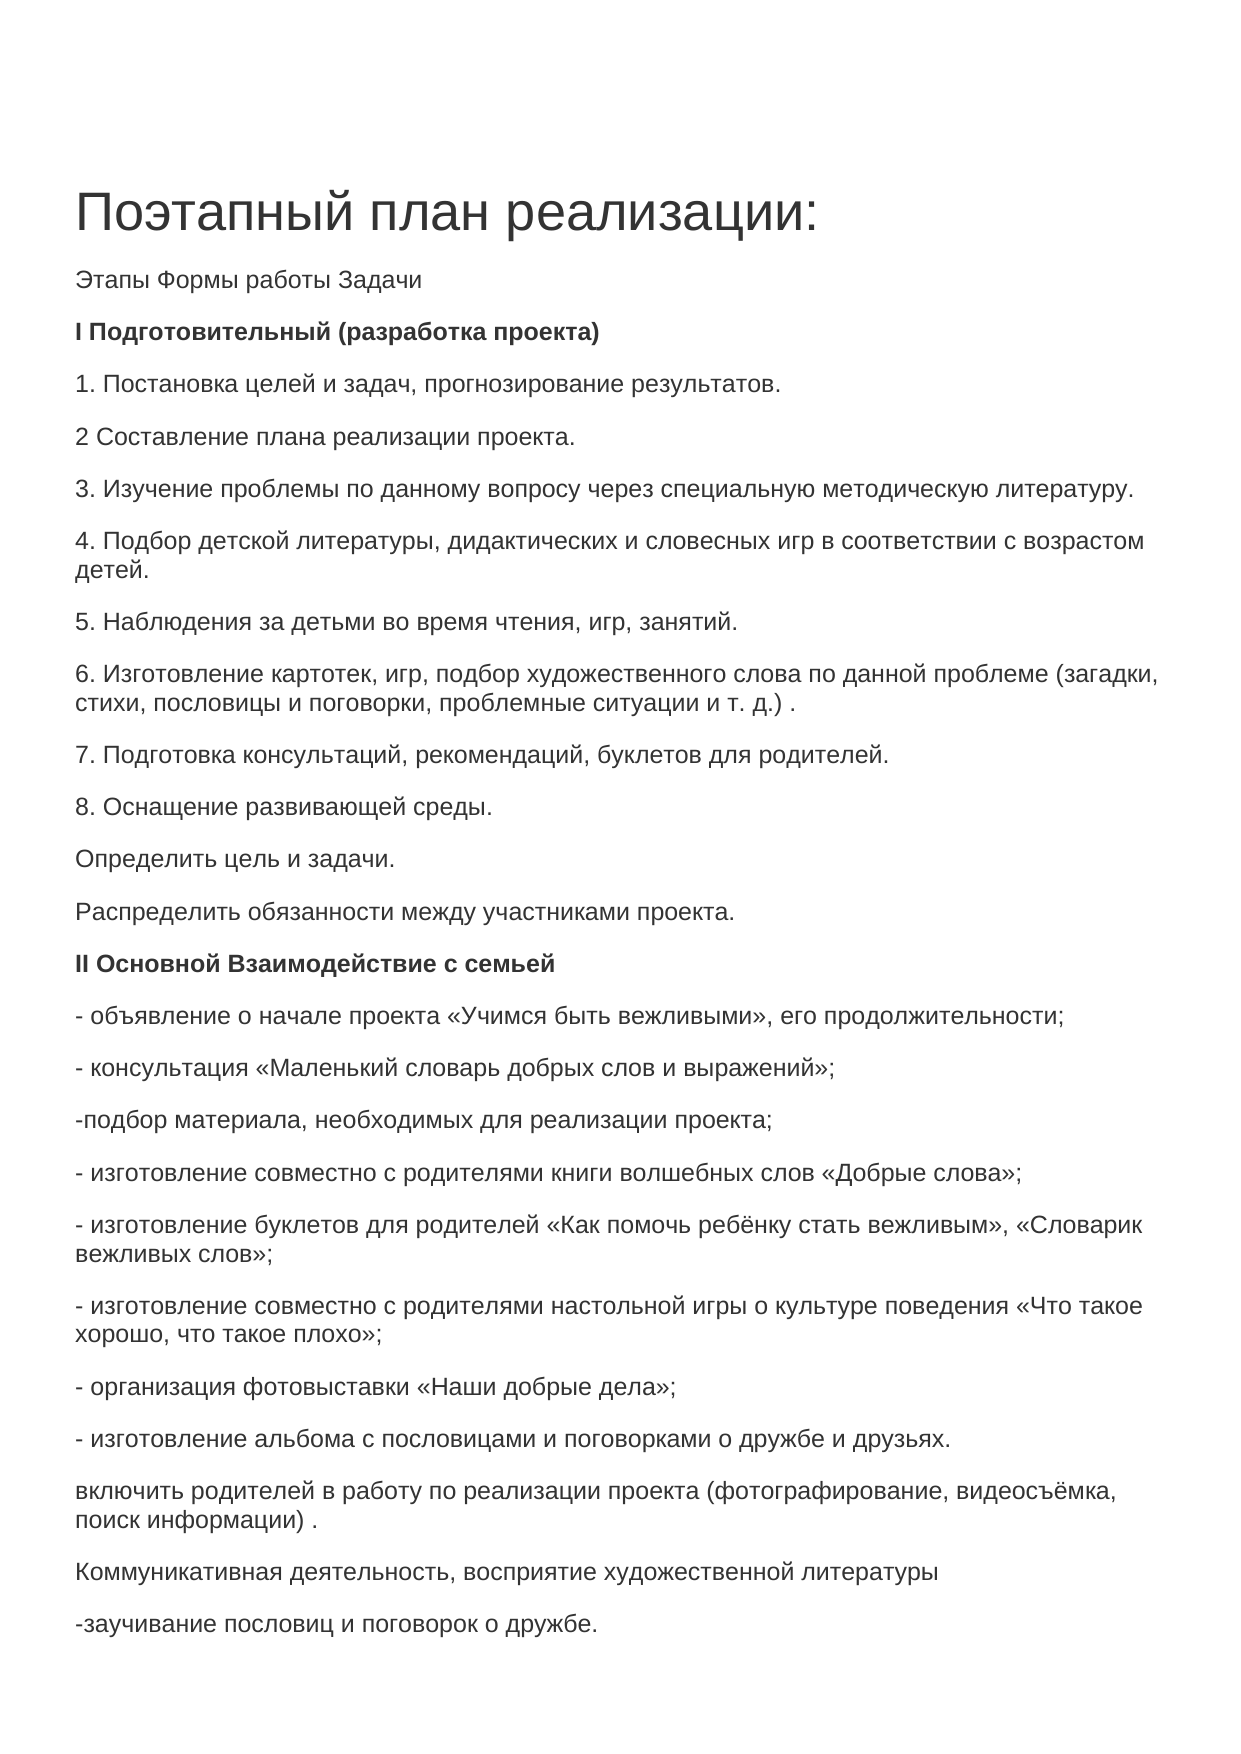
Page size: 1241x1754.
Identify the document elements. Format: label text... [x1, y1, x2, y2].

text -заучивание пословиц и поговорок о дружбе. [75, 1609, 1165, 1638]
text Распределить обязанности между участниками проекта. [75, 897, 1165, 925]
text Определить цель и задачи. [75, 844, 1165, 873]
text включить родителей в работу по реализации проекта (фотографирование, видеосъёмка, поиск информации) . [75, 1476, 1165, 1533]
text - изготовление совместно с родителями настольной игры о культуре поведения «Что такое хорошо, что такое плохо»; [75, 1291, 1165, 1348]
text Поэтапный план реализации: [75, 179, 1165, 242]
text I Подготовительный (разработка проекта) [75, 317, 1165, 346]
text - консультация «Маленький словарь добрых слов и выражений»; [75, 1053, 1165, 1082]
text 8. Оснащение развивающей среды. [75, 792, 1165, 821]
text 1. Постановка целей и задач, прогнозирование результатов. [75, 369, 1165, 398]
text - объявление о начале проекта «Учимся быть вежливыми», его продолжительности; [75, 1001, 1165, 1030]
text 3. Изучение проблемы по данному вопросу через специальную методическую литературу. [75, 474, 1165, 503]
text II Основной Взаимодействие с семьей [75, 949, 1165, 978]
text 7. Подготовка консультаций, рекомендаций, буклетов для родителей. [75, 740, 1165, 769]
text 4. Подбор детской литературы, дидактических и словесных игр в соответствии с возрастом детей. [75, 526, 1165, 583]
text - изготовление буклетов для родителей «Как помочь ребёнку стать вежливым», «Словарик вежливых слов»; [75, 1210, 1165, 1267]
text Коммуникативная деятельность, восприятие художественной литературы [75, 1557, 1165, 1586]
text Этапы Формы работы Задачи [75, 265, 1165, 294]
text 5. Наблюдения за детьми во время чтения, игр, занятий. [75, 607, 1165, 636]
text -подбор материала, необходимых для реализации проекта; [75, 1105, 1165, 1134]
text 6. Изготовление картотек, игр, подбор художественного слова по данной проблеме (загадки, стихи, пословицы и поговорки, проблемные ситуации и т. д.) . [75, 659, 1165, 717]
text - изготовление альбома с пословицами и поговорками о дружбе и друзьях. [75, 1424, 1165, 1453]
text - организация фотовыставки «Наши добрые дела»; [75, 1372, 1165, 1400]
text 2 Составление плана реализации проекта. [75, 422, 1165, 450]
text - изготовление совместно с родителями книги волшебных слов «Добрые слова»; [75, 1158, 1165, 1186]
